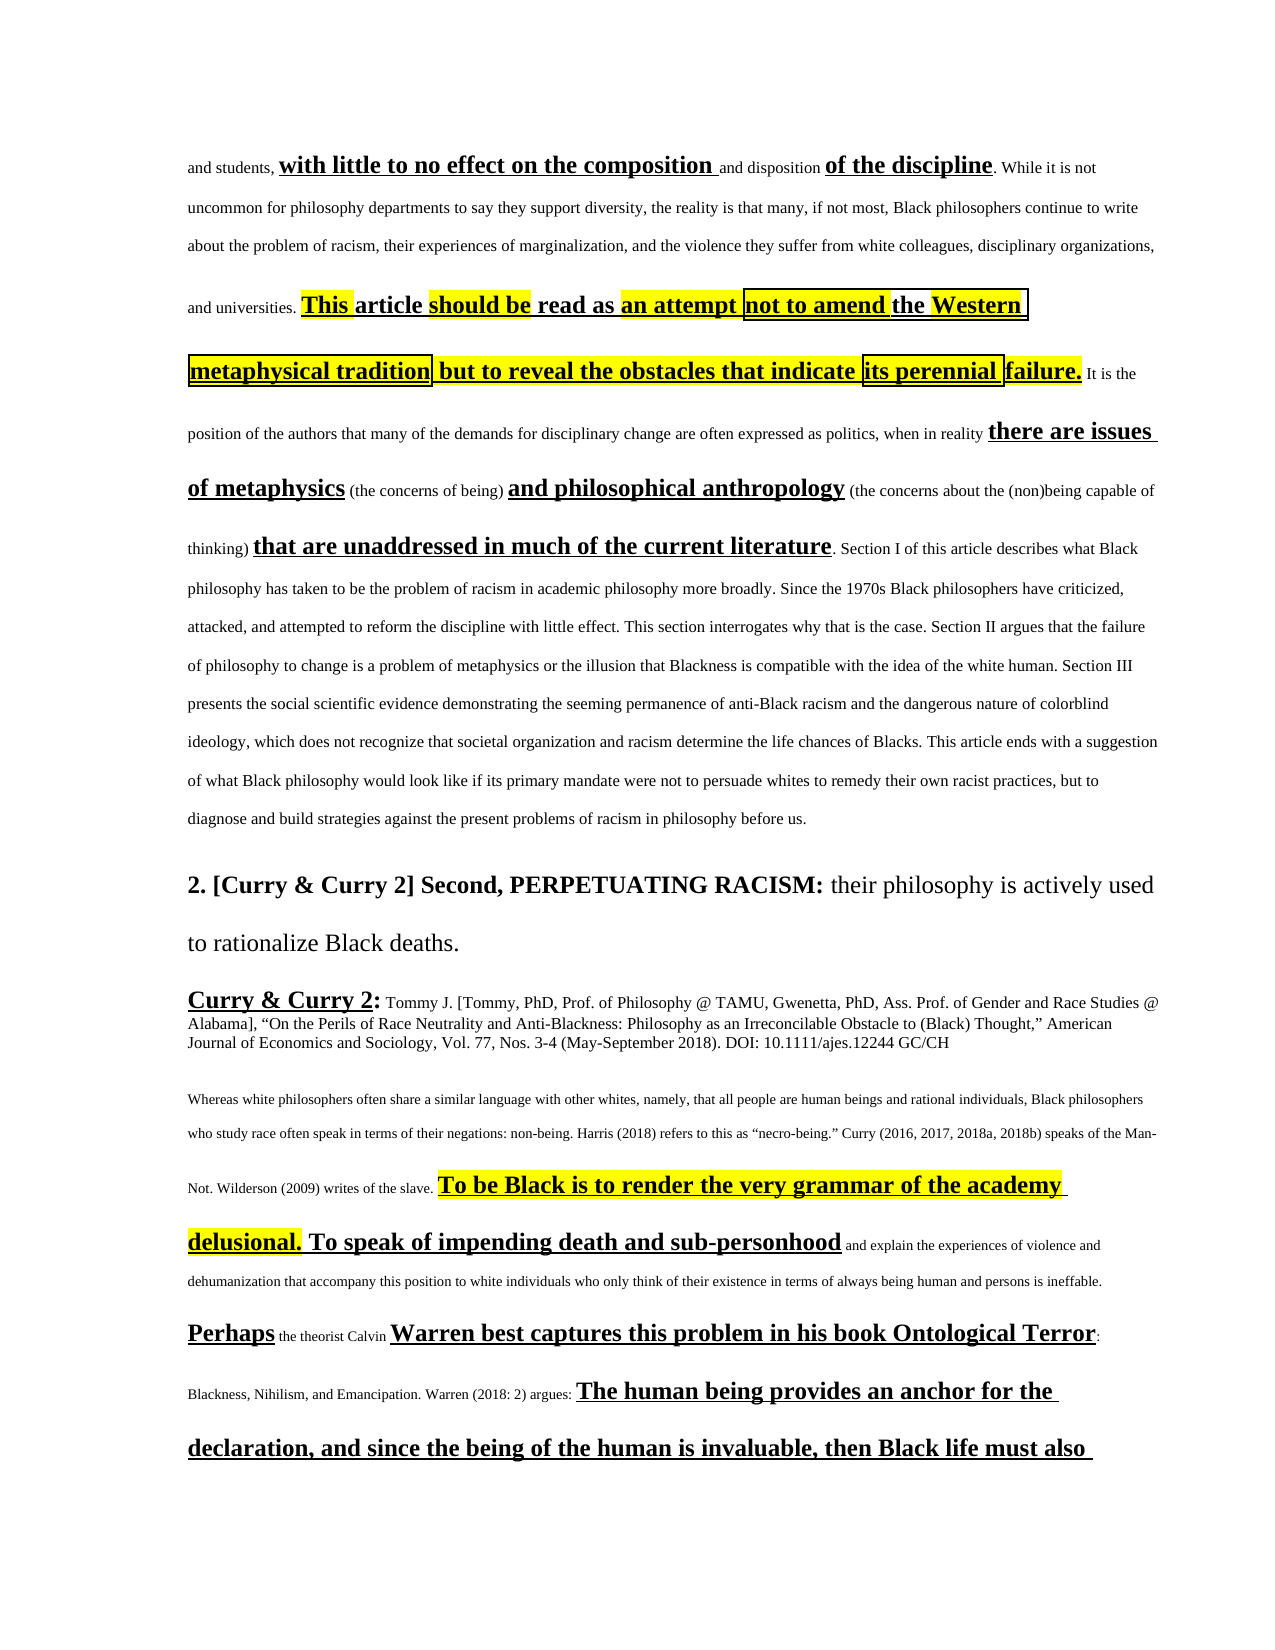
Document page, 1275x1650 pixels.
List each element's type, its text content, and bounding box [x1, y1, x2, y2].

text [187, 1091, 1162, 1462]
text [187, 150, 1162, 828]
text 2. [Curry & Curry 2] Second, PERPETUATING RACISM: their philosophy is actively used to rationalize Black deaths. [187, 870, 1162, 957]
text Curry & Curry 2: Tommy J. [Tommy, PhD, Prof. of Philosophy @ TAMU, Gwenetta, PhD, Ass. Prof. of Gender and Race Studies @ Alabama], “On the Perils of Race Neutrality and Anti-Blackness: Philosophy as an Irreconcilable Obstacle to (Black) Thought,” American Journal of Economics and Sociology, Vol. 77, Nos. 3-4 (May-September 2018). DOI: 10.1111/ajes.12244 GC/CH [187, 985, 1162, 1052]
